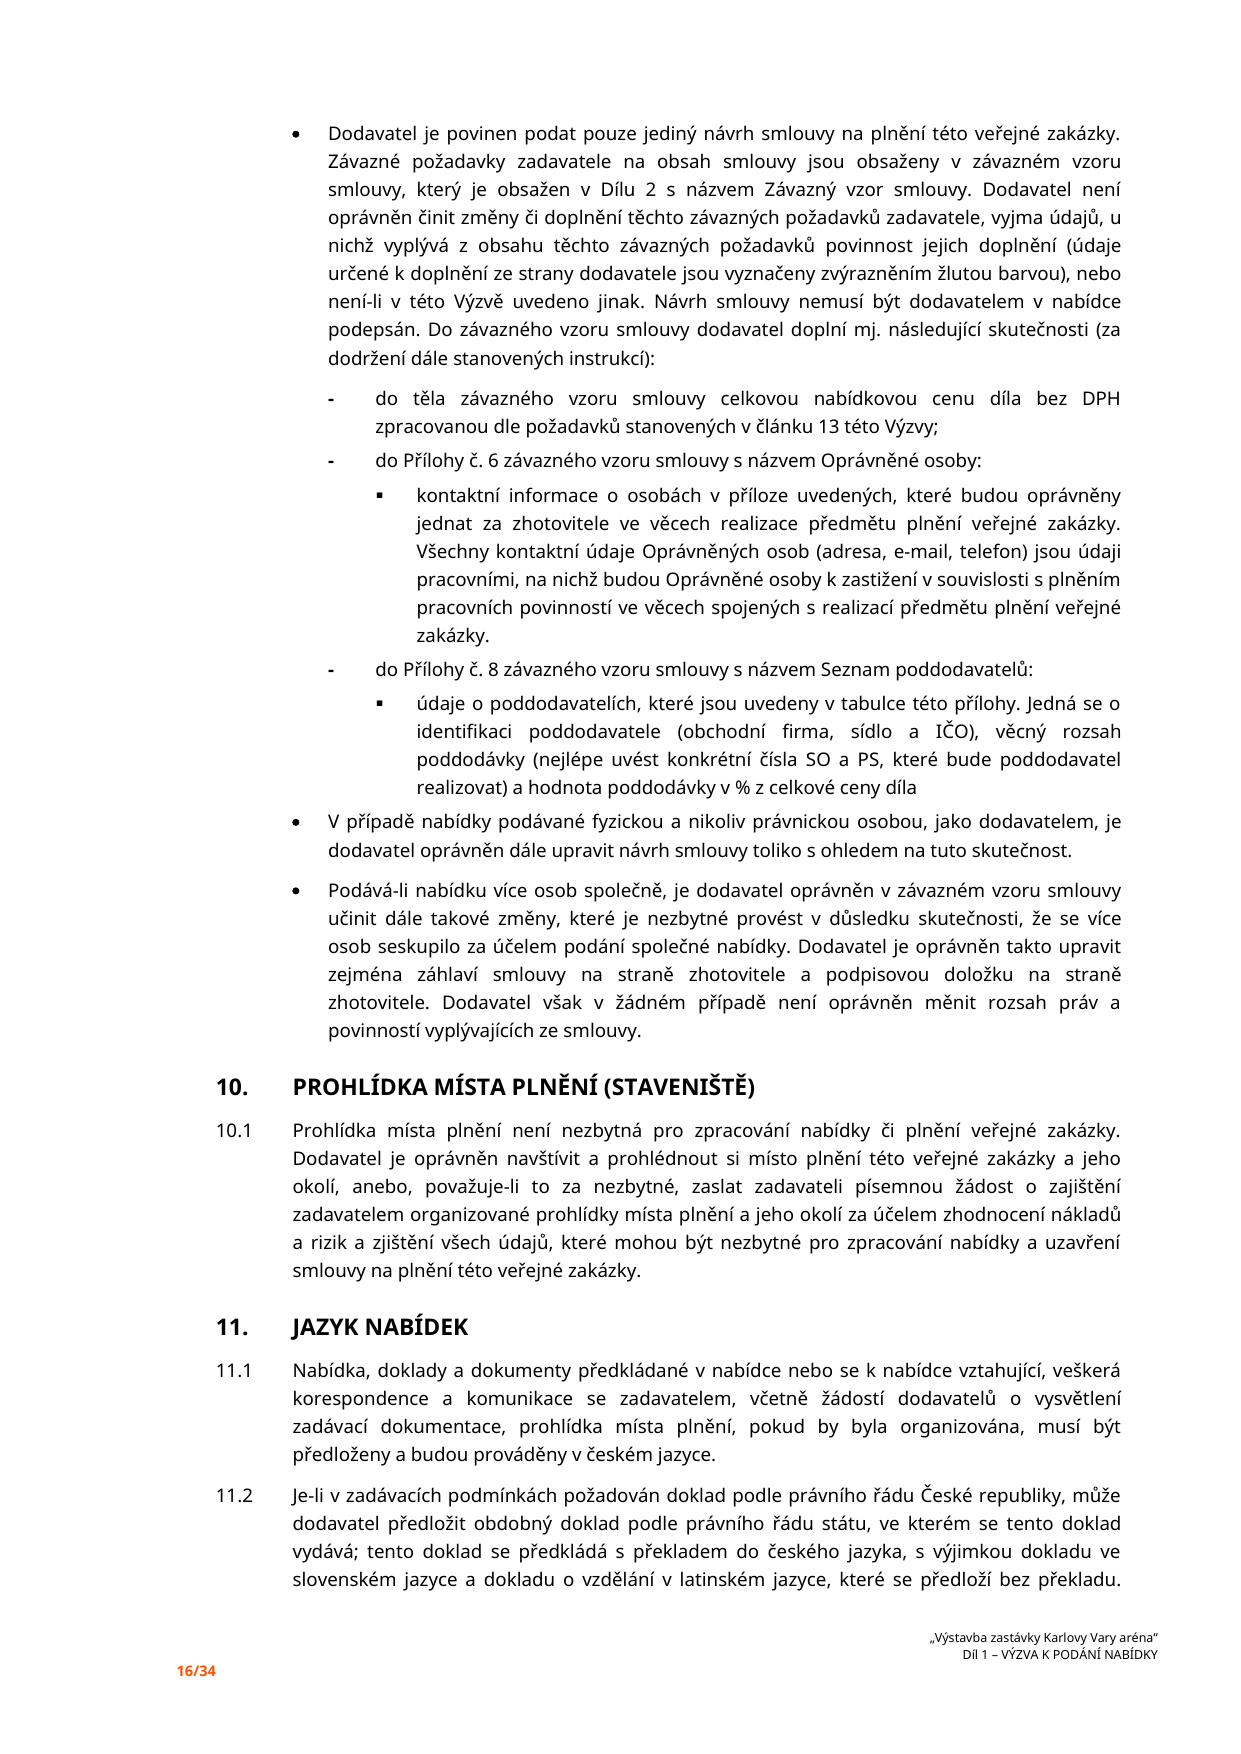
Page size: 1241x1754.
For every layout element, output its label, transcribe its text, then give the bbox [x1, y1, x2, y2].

text Dodavatel je povinen podat pouze jediný návrh smlouvy na plnění této veřejné zakázky. Závazné požadavky zadavatele na obsah smlouvy jsou obsaženy v závazném vzoru smlouvy, který je obsažen v Dílu 2 s názvem Závazný vzor smlouvy. Dodavatel není oprávněn činit změny či doplnění těchto závazných požadavků zadavatele, vyjma údajů, u nichž vyplývá z obsahu těchto závazných požadavků povinnost jejich doplnění (údaje určené k doplnění ze strany dodavatele jsou vyznačeny zvýrazněním žlutou barvou), nebo není-li v této Výzvě uvedeno jinak. Návrh smlouvy nemusí být dodavatelem v nabídce podepsán. Do závazného vzoru smlouvy dodavatel doplní mj. následující skutečnosti (za dodržení dále stanovených instrukcí): [292, 121, 1122, 370]
text do Přílohy č. 6 závazného vzoru smlouvy s názvem Oprávněné osoby: [328, 448, 1122, 473]
text PROHLÍDKA MÍSTA PLNĚNÍ (STAVENIŠTĚ) [216, 1071, 1122, 1102]
text do Přílohy č. 8 závazného vzoru smlouvy s názvem Seznam poddodavatelů: [328, 656, 1122, 682]
text kontaktní informace o osobách v příloze uvedených, které budou oprávněny jednat za zhotovitele ve věcech realizace předmětu plnění veřejné zakázky. Všechny kontaktní údaje Oprávněných osob (adresa, e-mail, telefon) jsou údaji pracovními, na nichž budou Oprávněné osoby k zastižení v souvislosti s plněním pracovních povinností ve věcech spojených s realizací předmětu plnění veřejné zakázky. [375, 482, 1122, 647]
text Nabídka, doklady a dokumenty předkládané v nabídce nebo se k nabídce vztahující, veškerá korespondence a komunikace se zadavatelem, včetně žádostí dodavatelů o vysvětlení zadávací dokumentace, prohlídka místa plnění, pokud by byla organizována, musí být předloženy a budou prováděny v českém jazyce. [216, 1357, 1122, 1467]
text Prohlídka místa plnění není nezbytná pro zpracování nabídky či plnění veřejné zakázky. Dodavatel je oprávněn navštívit a prohlédnout si místo plnění této veřejné zakázky a jeho okolí, anebo, považuje-li to za nezbytné, zaslat zadavateli písemnou žádost o zajištění zadavatelem organizované prohlídky místa plnění a jeho okolí za účelem zhodnocení nákladů a rizik a zjištění všech údajů, které mohou být nezbytné pro zpracování nabídky a uzavření smlouvy na plnění této veřejné zakázky. [216, 1117, 1122, 1283]
text V případě nabídky podávané fyzickou a nikoliv právnickou osobou, jako dodavatelem, je dodavatel oprávněn dále upravit návrh smlouvy toliko s ohledem na tuto skutečnost. [292, 809, 1122, 862]
text Podává-li nabídku více osob společně, je dodavatel oprávněn v závazném vzoru smlouvy učinit dále takové změny, které je nezbytné provést v důsledku skutečnosti, že se více osob seskupilo za účelem podání společné nabídky. Dodavatel je oprávněn takto upravit zejména záhlaví smlouvy na straně zhotovitele a podpisovou doložku na straně zhotovitele. Dodavatel však v žádném případě není oprávněn měnit rozsah práv a povinností vyplývajících ze smlouvy. [292, 877, 1122, 1043]
text JAZYK NABÍDEK [216, 1311, 1122, 1342]
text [216, 1482, 1122, 1592]
text do těla závazného vzoru smlouvy celkovou nabídkovou cenu díla bez DPH zpracovanou dle požadavků stanovených v článku 13 této Výzvy; [328, 385, 1122, 439]
text údaje o poddodavatelích, které jsou uvedeny v tabulce této přílohy. Jedná se o identifikaci poddodavatele (obchodní firma, sídlo a IČO), věcný rozsah poddodávky (nejlépe uvést konkrétní čísla SO a PS, které bude poddodavatel realizovat) a hodnota poddodávky v % z celkové ceny díla [375, 691, 1122, 800]
